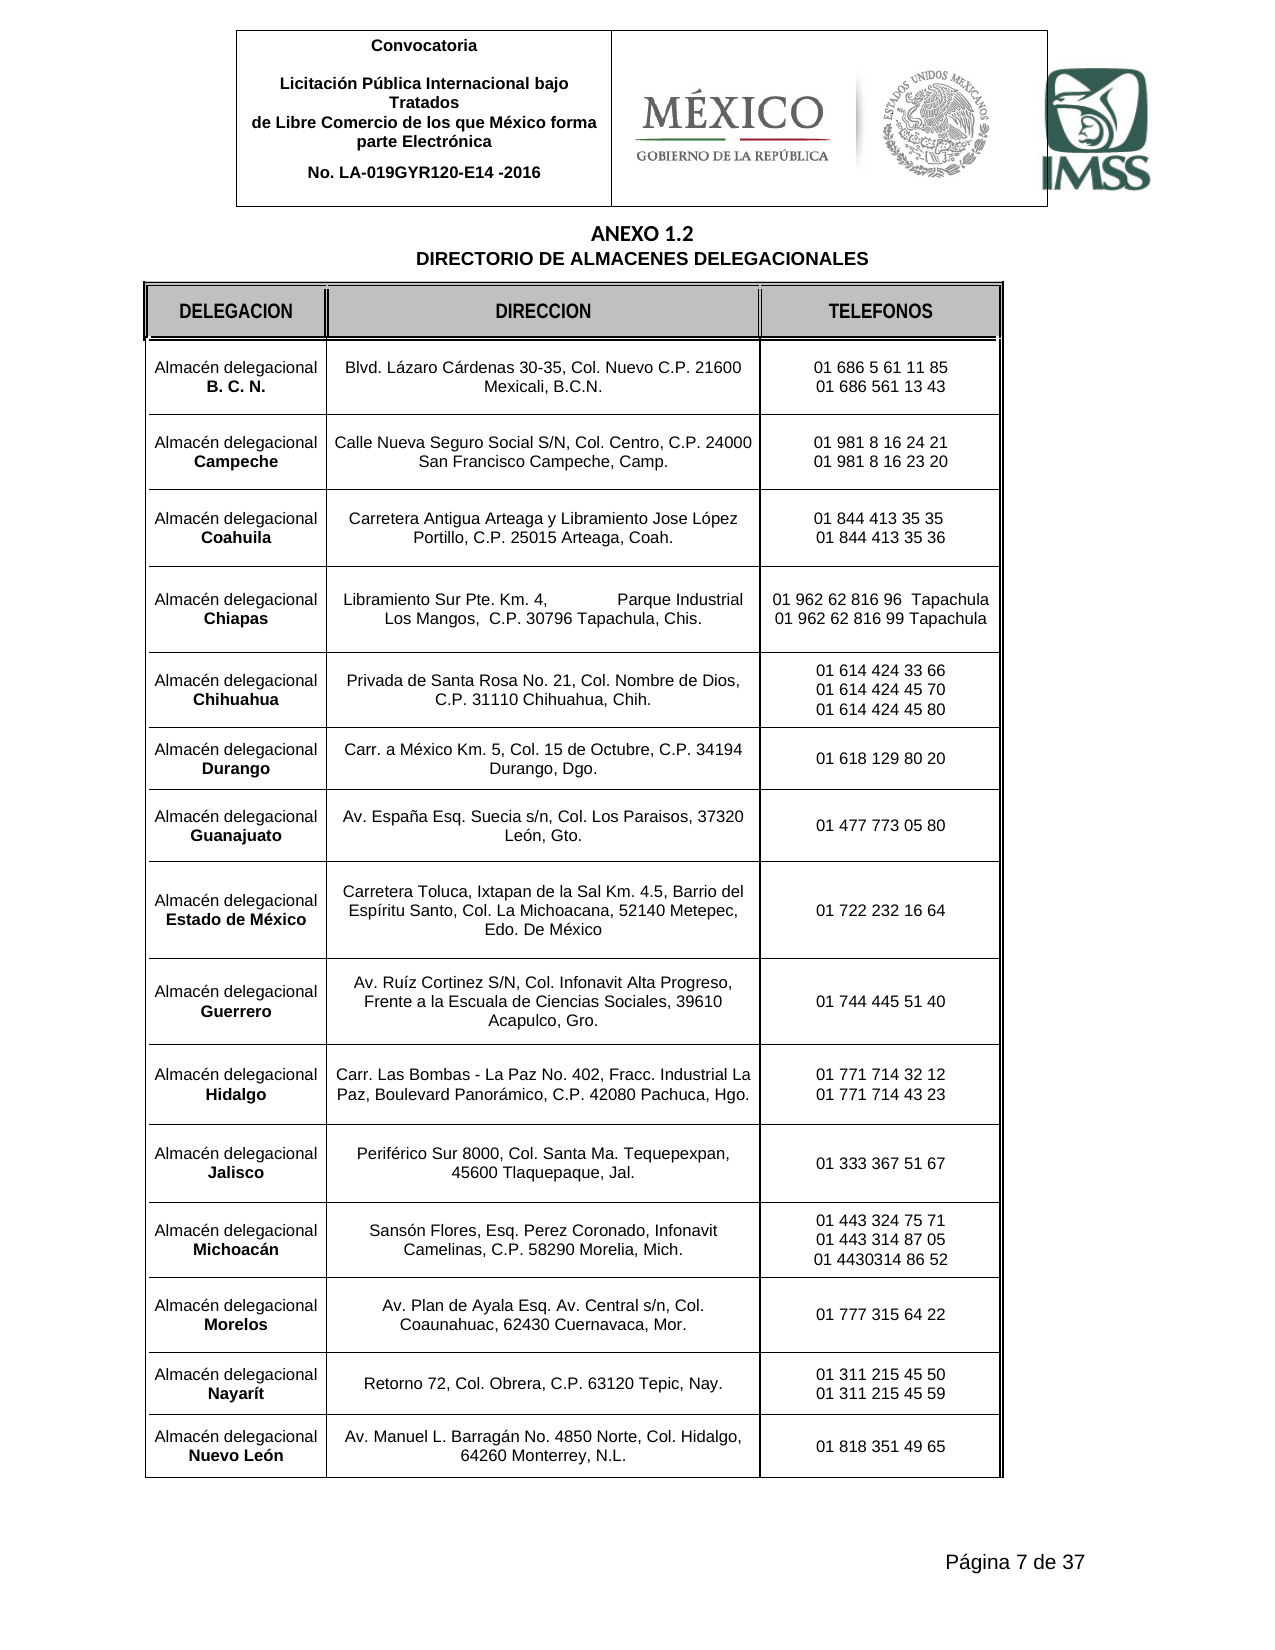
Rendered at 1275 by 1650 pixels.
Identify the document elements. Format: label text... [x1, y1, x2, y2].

table_cell 01 618 129 80 20 [761, 728, 999, 789]
table_cell Almacén delegacional Nayarít [146, 1352, 326, 1414]
table_cell 01 477 773 05 80 [761, 790, 999, 861]
table_cell Almacén delegacional Morelos [146, 1277, 326, 1352]
table_cell 01 443 324 75 71 01 443 314 87 05 01 4430314 86 52 [761, 1203, 999, 1277]
table_cell 01 818 351 49 65 [761, 1415, 999, 1477]
table_cell Sansón Flores, Esq. Perez Coronado, Infonavit Camelinas, C.P. 58290 Morelia, Mich. [327, 1203, 759, 1277]
table_cell Periférico Sur 8000, Col. Santa Ma. Tequepexpan, 45600 Tlaquepaque, Jal. [327, 1125, 759, 1202]
table_cell Almacén delegacional Jalisco [146, 1124, 326, 1202]
table_cell Av. Ruíz Cortinez S/N, Col. Infonavit Alta Progreso, Frente a la Escuala de Ciencias Sociales, 39610 Acapulco, Gro. [327, 959, 759, 1044]
table_cell Retorno 72, Col. Obrera, C.P. 63120 Tepic, Nay. [327, 1353, 759, 1414]
table_cell 01 333 367 51 67 [761, 1125, 999, 1202]
table_cell 01 844 413 35 35 01 844 413 35 36 [761, 490, 999, 566]
table_cell 01 722 232 16 64 [761, 862, 999, 958]
table_header DIRECCION [327, 283, 760, 336]
text ANEXO 1.2 [148, 219, 1137, 247]
table_cell 01 614 424 33 66 01 614 424 45 70 01 614 424 45 80 [761, 653, 999, 727]
table_cell Privada de Santa Rosa No. 21, Col. Nombre de Dios, C.P. 31110 Chihuahua, Chih. [327, 653, 759, 727]
table_cell Carretera Toluca, Ixtapan de la Sal Km. 4.5, Barrio del Espíritu Santo, Col. La Michoacana, 52140 Metepec, Edo. De México [327, 862, 759, 958]
table_cell Calle Nueva Seguro Social S/N, Col. Centro, C.P. 24000 San Francisco Campeche, Camp. [327, 415, 759, 489]
picture [1048, 58, 1152, 197]
table_cell Almacén delegacional Hidalgo [146, 1044, 326, 1124]
table_cell Almacén delegacional Chiapas [146, 566, 326, 652]
table_cell Almacén delegacional Guerrero [146, 958, 326, 1044]
table_cell Av. Manuel L. Barragán No. 4850 Norte, Col. Hidalgo, 64260 Monterrey, N.L. [327, 1415, 759, 1477]
table_header DELEGACION [145, 283, 327, 336]
table_cell Almacén delegacional Estado de México [146, 861, 326, 958]
table_cell 01 962 62 816 96 Tapachula 01 962 62 816 99 Tapachula [761, 567, 999, 652]
table_cell 01 771 714 32 12 01 771 714 43 23 [761, 1045, 999, 1124]
table_cell Blvd. Lázaro Cárdenas 30-35, Col. Nuevo C.P. 21600 Mexicali, B.C.N. [327, 341, 759, 414]
table_cell 01 744 445 51 40 [761, 959, 999, 1044]
table_cell Av. España Esq. Suecia s/n, Col. Los Paraisos, 37320 León, Gto. [327, 790, 759, 861]
table_cell Av. Plan de Ayala Esq. Av. Central s/n, Col. Coaunahuac, 62430 Cuernavaca, Mor. [327, 1278, 759, 1352]
text DIRECTORIO DE ALMACENES DELEGACIONALES [148, 247, 1137, 269]
table_cell Almacén delegacional Chihuahua [146, 652, 326, 727]
table_cell 01 777 315 64 22 [761, 1278, 999, 1352]
table_cell Almacén delegacional Coahuila [146, 489, 326, 566]
table_cell Almacén delegacional B. C. N. [146, 336, 326, 414]
table_cell Carretera Antigua Arteaga y Libramiento Jose López Portillo, C.P. 25015 Arteaga, Coah. [327, 490, 759, 566]
table_cell Carr. Las Bombas - La Paz No. 402, Fracc. Industrial La Paz, Boulevard Panorámico, C.P. 42080 Pachuca, Hgo. [327, 1045, 759, 1124]
table_cell 01 981 8 16 24 21 01 981 8 16 23 20 [761, 415, 999, 489]
table_cell Libramiento Sur Pte. Km. 4, Parque Industrial Los Mangos, C.P. 30796 Tapachula, Chis. [327, 567, 759, 652]
table_cell Almacén delegacional Guanajuato [146, 789, 326, 861]
table_cell Almacén delegacional Campeche [146, 414, 326, 489]
table_cell Almacén delegacional Durango [146, 727, 326, 789]
picture [633, 57, 993, 189]
table_cell Almacén delegacional Nuevo León [146, 1414, 326, 1477]
table_cell Almacén delegacional Michoacán [146, 1202, 326, 1277]
table_cell 01 311 215 45 50 01 311 215 45 59 [761, 1353, 999, 1414]
picture [1037, 58, 1047, 197]
table_cell Carr. a México Km. 5, Col. 15 de Octubre, C.P. 34194 Durango, Dgo. [327, 728, 759, 789]
table_cell 01 686 5 61 11 85 01 686 561 13 43 [761, 336, 1002, 414]
table_header TELEFONOS [760, 286, 999, 336]
